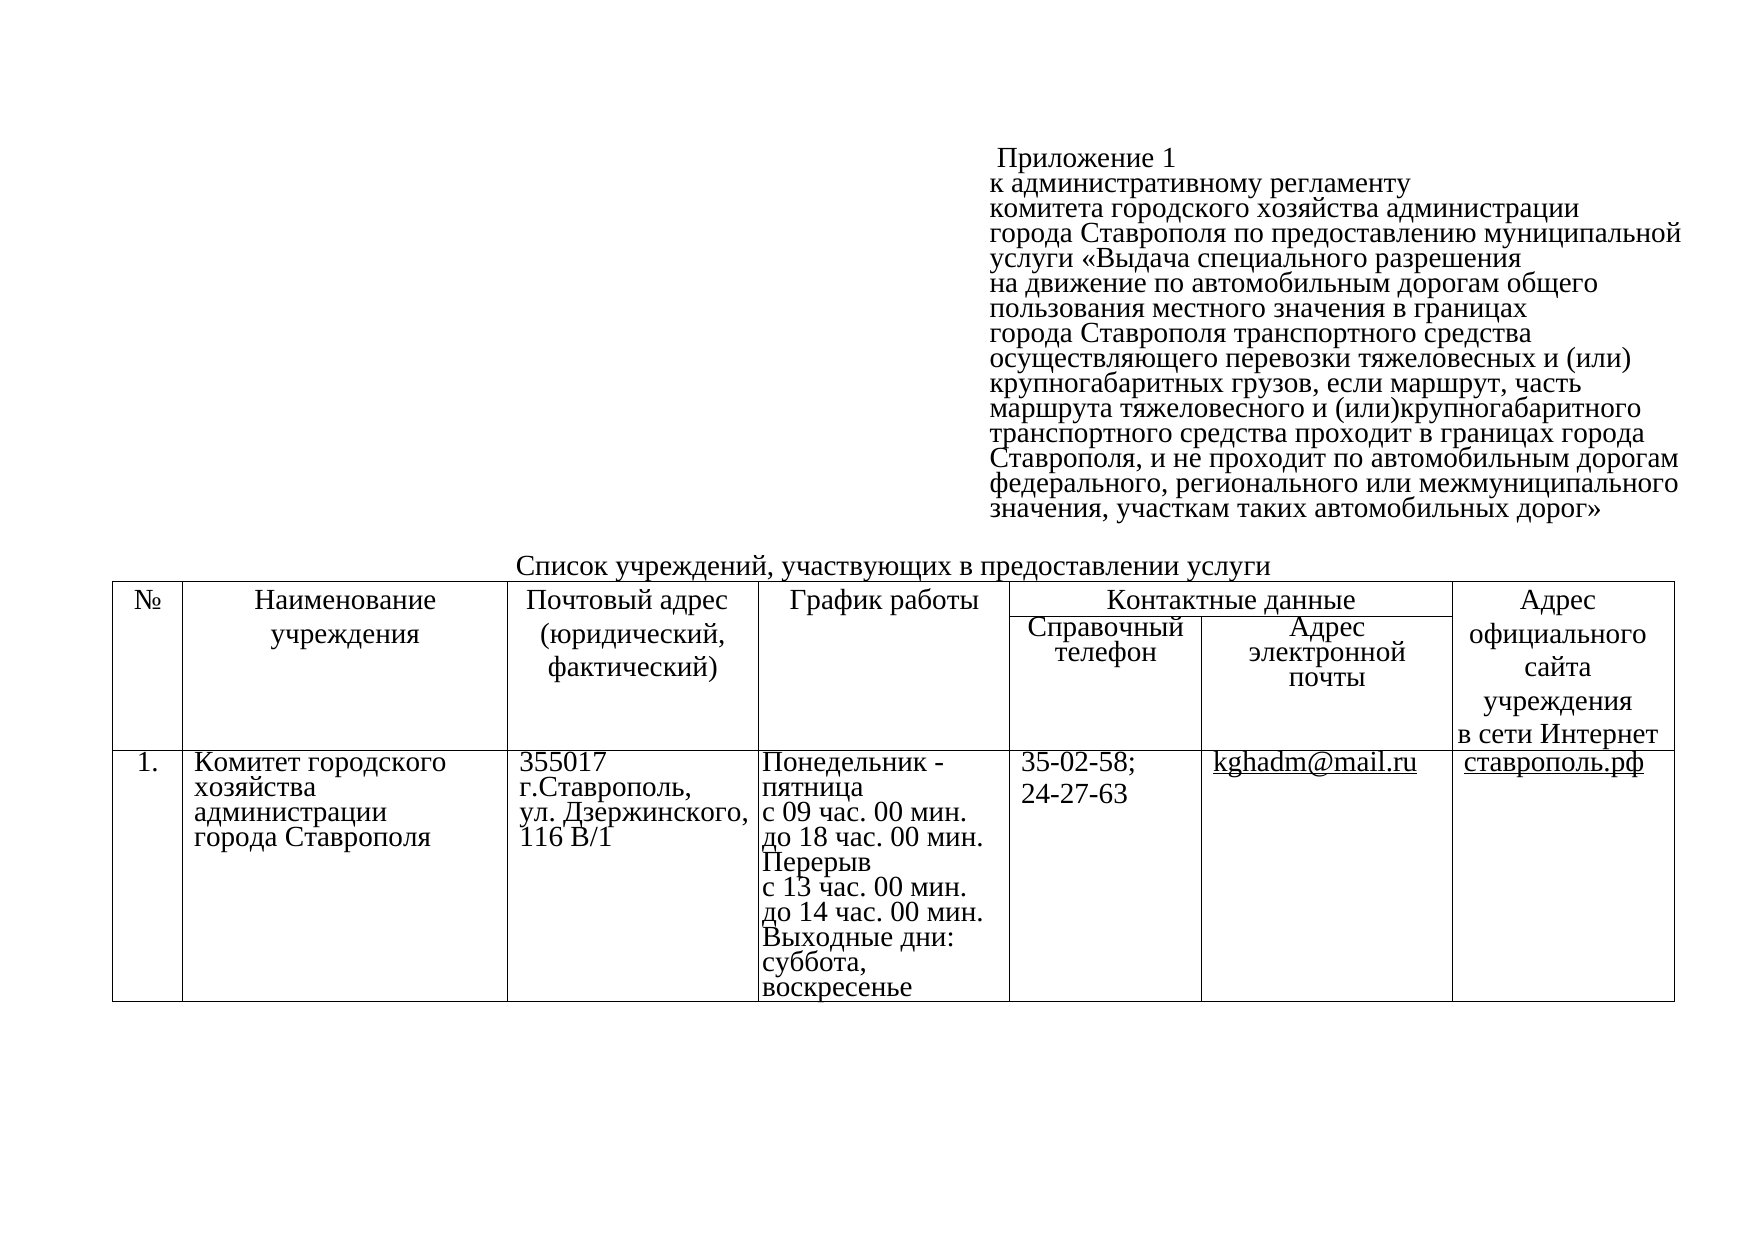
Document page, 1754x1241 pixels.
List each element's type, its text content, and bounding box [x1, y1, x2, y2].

text города Ставрополя по предоставлению муниципальной услуги «Выдача специального разрешения [989, 223, 1683, 273]
text Приложение 1 [989, 148, 1683, 173]
table_cell 35-02-58; 24-27-63 [1010, 751, 1201, 1001]
table_cell Комитет городского хозяйства администрации города Ставрополя [183, 751, 507, 1001]
table_header Наименование учреждения [183, 582, 507, 750]
text федерального, регионального или межмуниципального значения, участкам таких автомобильных дорог» [989, 473, 1683, 523]
table_cell Адрес электронной почты [1202, 617, 1452, 750]
table_cell 1. [113, 751, 182, 1001]
table_header График работы [759, 582, 1009, 750]
table_cell Справочный телефон [1010, 617, 1201, 750]
table_cell Понедельник -пятница с 09 час. 00 мин. до 18 час. 00 мин. Перерыв с 13 час. 00 мин. до 14 час. 00 мин. Выходные дни: суббота, воскресенье [759, 751, 1009, 1001]
table_cell kghadm@mail.ru [1202, 751, 1452, 1001]
table_header № [113, 582, 182, 750]
text к административному регламенту [989, 173, 1683, 198]
text комитета городского хозяйства администрации [989, 198, 1683, 223]
text на движение по автомобильным дорогам общего пользования местного значения в границах [989, 273, 1683, 323]
table_header Адрес официального сайта учреждения в сети Интернет [1453, 582, 1674, 750]
table_header Контактные данные [1010, 582, 1452, 616]
table_cell 355017 г.Ставрополь, ул. Дзержинского, 116 В/1 [508, 751, 758, 1001]
table_cell ставрополь.рф [1453, 751, 1674, 1001]
text Список учреждений, участвующих в предоставлении услуги [118, 548, 1668, 581]
text города Ставрополя транспортного средства осуществляющего перевозки тяжеловесных и (или) крупногабаритных грузов, если маршрут, часть маршрута тяжеловесного и (или)крупногабаритного транспортного средства проходит в границах города Ставрополя, и не проходит по автомобильным дорогам [989, 323, 1683, 473]
table_header Почтовый адрес (юридический, фактический) [508, 582, 758, 750]
